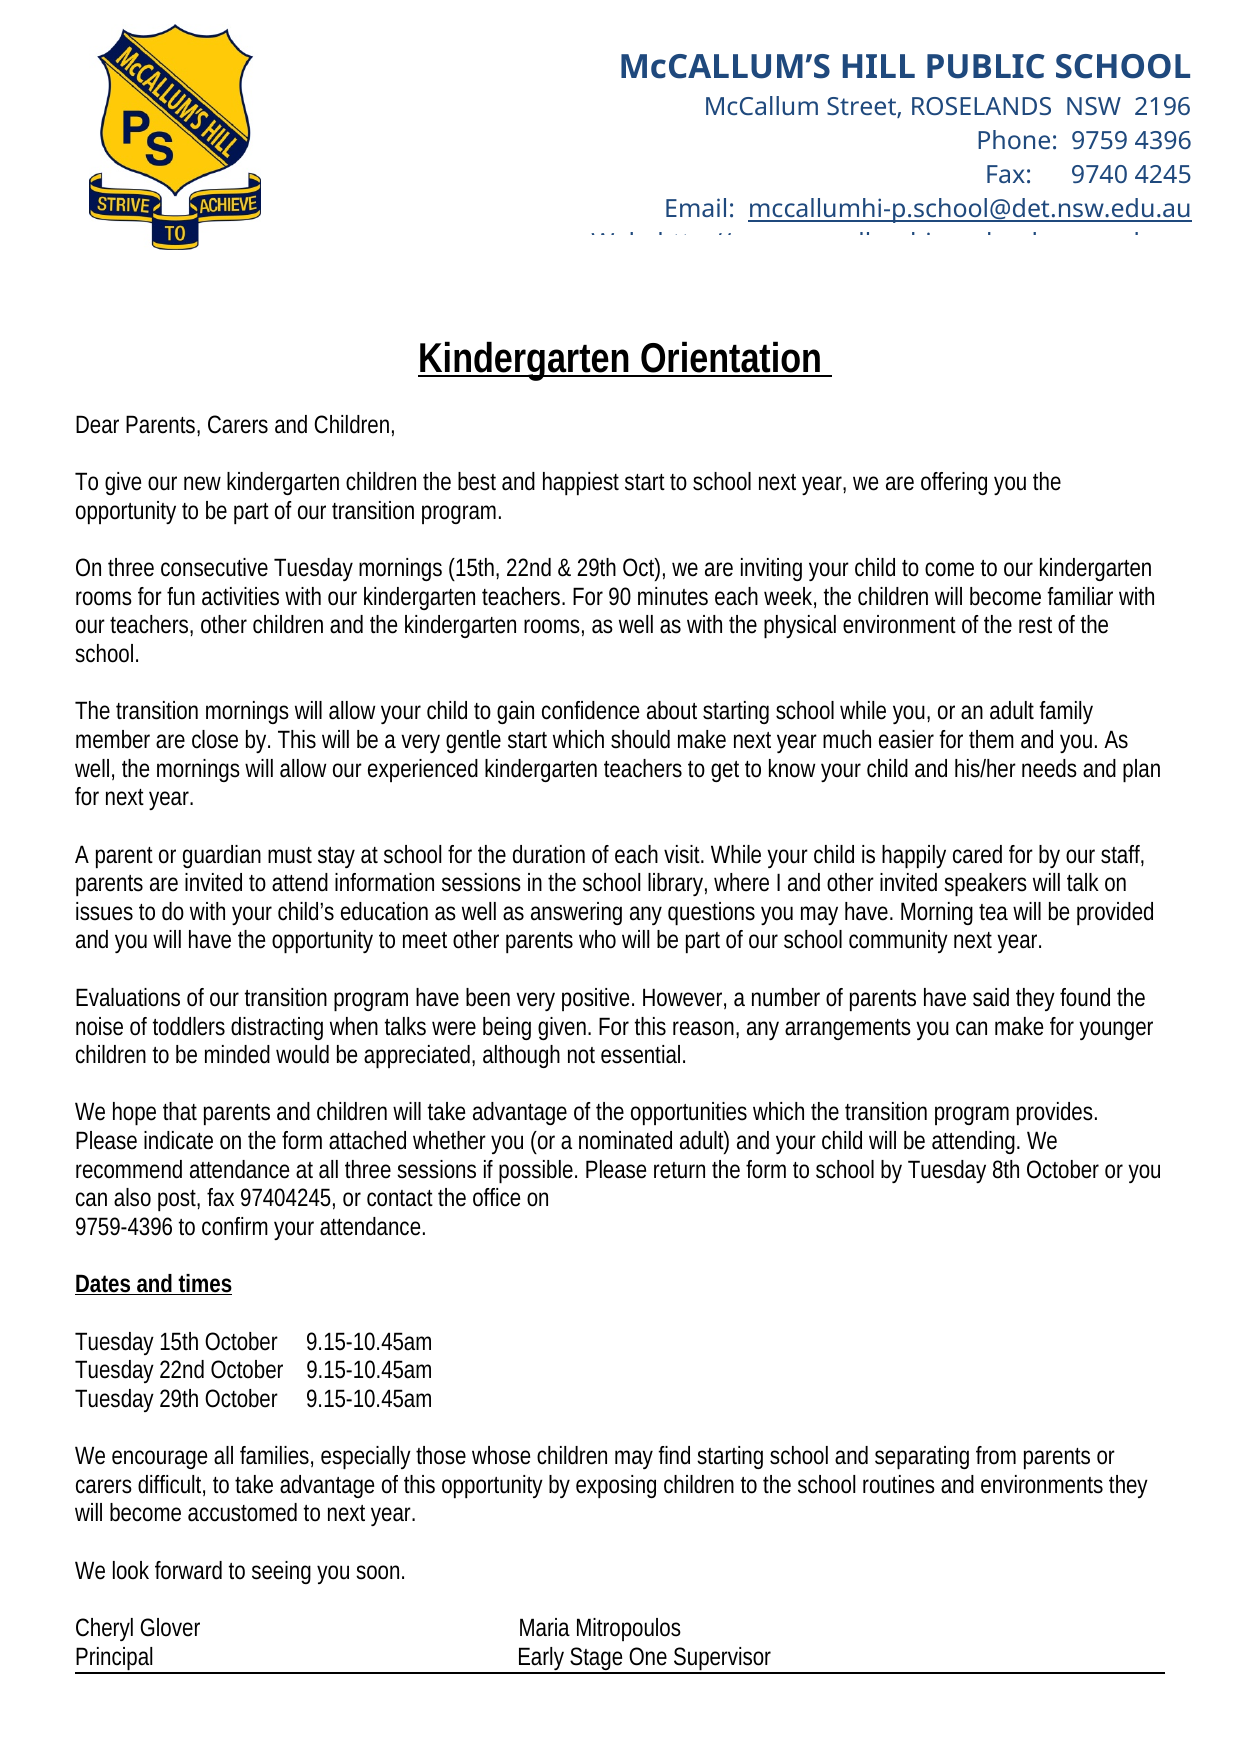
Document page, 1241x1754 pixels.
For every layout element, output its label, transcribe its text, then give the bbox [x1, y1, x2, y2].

text We look forward to seeing you soon. [75, 1556, 1165, 1584]
text Tuesday 22nd October 9.15-10.45am [75, 1355, 1165, 1384]
text A parent or guardian must stay at school for the duration of each visit. While your child is happily cared for by our staff, parents are invited to attend information sessions in the school library, where I and other invited speakers will talk on issues to do with your child’s education as well as answering any questions you may have. Morning tea will be provided and you will have the opportunity to meet other parents who will be part of our school community next year. [75, 839, 1165, 954]
text Tuesday 15th October 9.15-10.45am [75, 1327, 1165, 1355]
text Dear Parents, Carers and Children, [75, 410, 1165, 438]
text Tuesday 29th October 9.15-10.45am [75, 1384, 1165, 1412]
text Principal Early Stage One Supervisor [75, 1642, 1165, 1672]
picture [89, 24, 261, 250]
text Evaluations of our transition program have been very positive. However, a number of parents have said they found the noise of toddlers distracting when talks were being given. For this reason, any arrangements you can make for younger children to be minded would be appreciated, although not essential. [75, 983, 1165, 1069]
text To give our new kindergarten children the best and happiest start to school next year, we are offering you the opportunity to be part of our transition program. [75, 467, 1165, 524]
text The transition mornings will allow your child to gain confidence about starting school while you, or an adult family member are close by. This will be a very gentle start which should make next year much easier for them and you. As well, the mornings will allow our experienced kindergarten teachers to get to know your child and his/her needs and plan for next year. [75, 696, 1165, 811]
text Dates and times [75, 1269, 1165, 1298]
text We encourage all families, especially those whose children may find starting school and separating from parents or carers difficult, to take advantage of this opportunity by exposing children to the school routines and environments they will become accustomed to next year. [75, 1441, 1165, 1527]
text We hope that parents and children will take advantage of the opportunities which the transition program provides. Please indicate on the form attached whether you (or a nominated adult) and your child will be attending. We recommend attendance at all three sessions if possible. Please return the form to school by Tuesday 8th October or you can also post, fax 97404245, or contact the office on [75, 1097, 1165, 1212]
text On three consecutive Tuesday mornings (15th, 22nd & 29th Oct), we are inviting your child to come to our kindergarten rooms for fun activities with our kindergarten teachers. For 90 minutes each week, the children will become familiar with our teachers, other children and the kindergarten rooms, as well as with the physical environment of the rest of the school. [75, 553, 1165, 668]
text Cheryl Glover Maria Mitropoulos [75, 1613, 1165, 1642]
text Kindergarten Orientation [75, 333, 1165, 381]
text 9759-4396 to confirm your attendance. [75, 1212, 1165, 1241]
